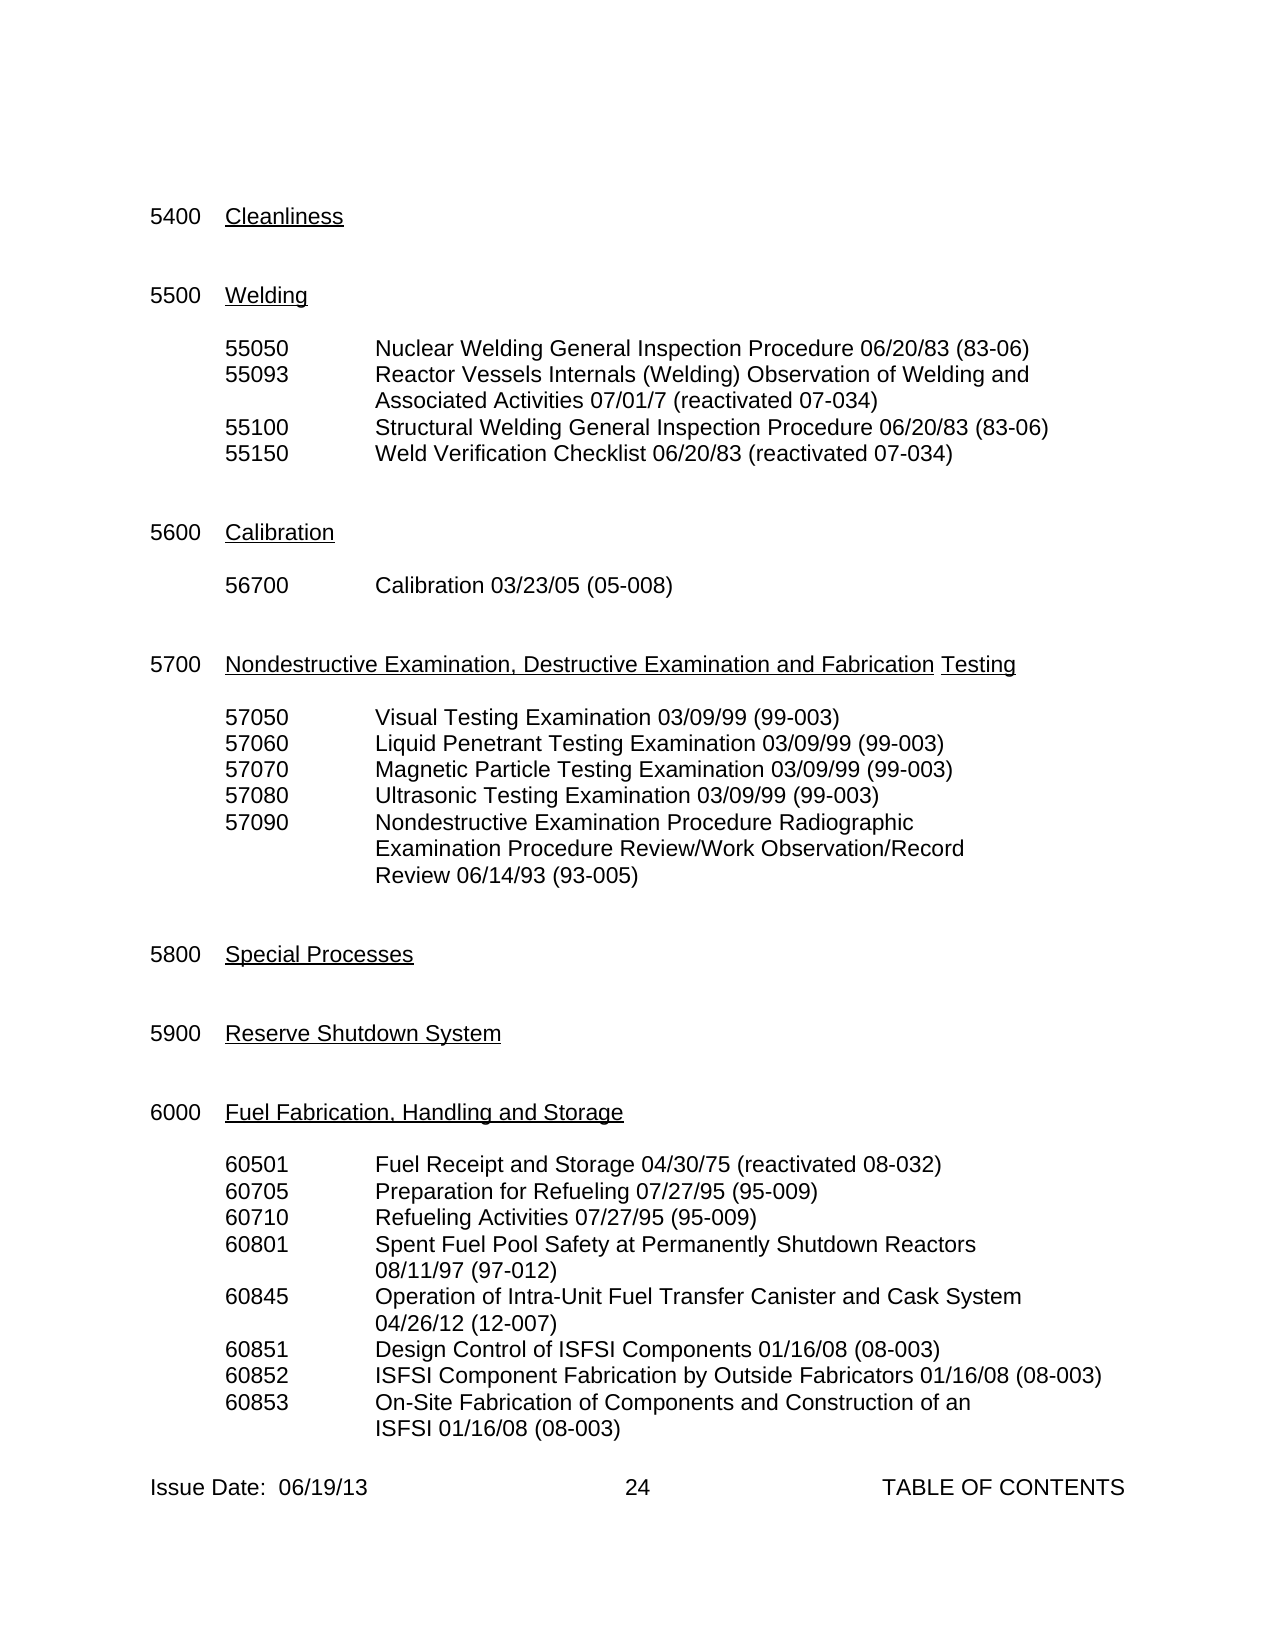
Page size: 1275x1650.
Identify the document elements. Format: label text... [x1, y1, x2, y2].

text ISFSI 01/16/08 (08-003) [150, 1415, 1125, 1441]
text 55093 Reactor Vessels Internals (Welding) Observation of Welding and Associated Activities 07/01/7 (reactivated 07-034) [225, 361, 1125, 413]
text 60845 Operation of Intra-Unit Fuel Transfer Canister and Cask System [150, 1283, 1125, 1309]
text 5700 Nondestructive Examination, Destructive Examination and Fabrication Testing [150, 651, 1125, 677]
text 57080 Ultrasonic Testing Examination 03/09/99 (99-003) [150, 782, 1125, 809]
text 5400 Cleanliness [150, 203, 1125, 229]
text 60705 Preparation for Refueling 07/27/95 (95-009) [150, 1178, 1125, 1204]
text 04/26/12 (12-007) [150, 1309, 1125, 1336]
text 57070 Magnetic Particle Testing Examination 03/09/99 (99-003) [150, 756, 1125, 782]
text 5500 Welding [150, 282, 1125, 308]
text 6000 Fuel Fabrication, Handling and Storage [150, 1099, 1125, 1125]
text 60851 Design Control of ISFSI Components 01/16/08 (08-003) [150, 1336, 1125, 1362]
text 5900 Reserve Shutdown System [150, 1020, 1125, 1046]
text Review 06/14/93 (93-005) [225, 862, 1125, 888]
text 08/11/97 (97-012) [150, 1257, 1125, 1283]
text 55150 Weld Verification Checklist 06/20/83 (reactivated 07-034) [225, 440, 1125, 466]
text 56700 Calibration 03/23/05 (05-008) [225, 572, 1125, 598]
text 5800 Special Processes [150, 941, 1125, 967]
text Examination Procedure Review/Work Observation/Record [225, 835, 1125, 862]
text 57050 Visual Testing Examination 03/09/99 (99-003) [225, 703, 1125, 730]
text 60801 Spent Fuel Pool Safety at Permanently Shutdown Reactors [150, 1231, 1125, 1257]
text 60852 ISFSI Component Fabrication by Outside Fabricators 01/16/08 (08-003) [150, 1362, 1125, 1389]
text 55050 Nuclear Welding General Inspection Procedure 06/20/83 (83-06) [225, 334, 1125, 361]
text 60710 Refueling Activities 07/27/95 (95-009) [150, 1204, 1125, 1231]
text 60853 On-Site Fabrication of Components and Construction of an [150, 1389, 1125, 1415]
text 55100 Structural Welding General Inspection Procedure 06/20/83 (83-06) [225, 413, 1125, 440]
text 60501 Fuel Receipt and Storage 04/30/75 (reactivated 08-032) [150, 1151, 1125, 1178]
text 57090 Nondestructive Examination Procedure Radiographic [150, 809, 1125, 835]
text 5600 Calibration [150, 519, 1125, 545]
text 57060 Liquid Penetrant Testing Examination 03/09/99 (99-003) [150, 730, 1125, 756]
